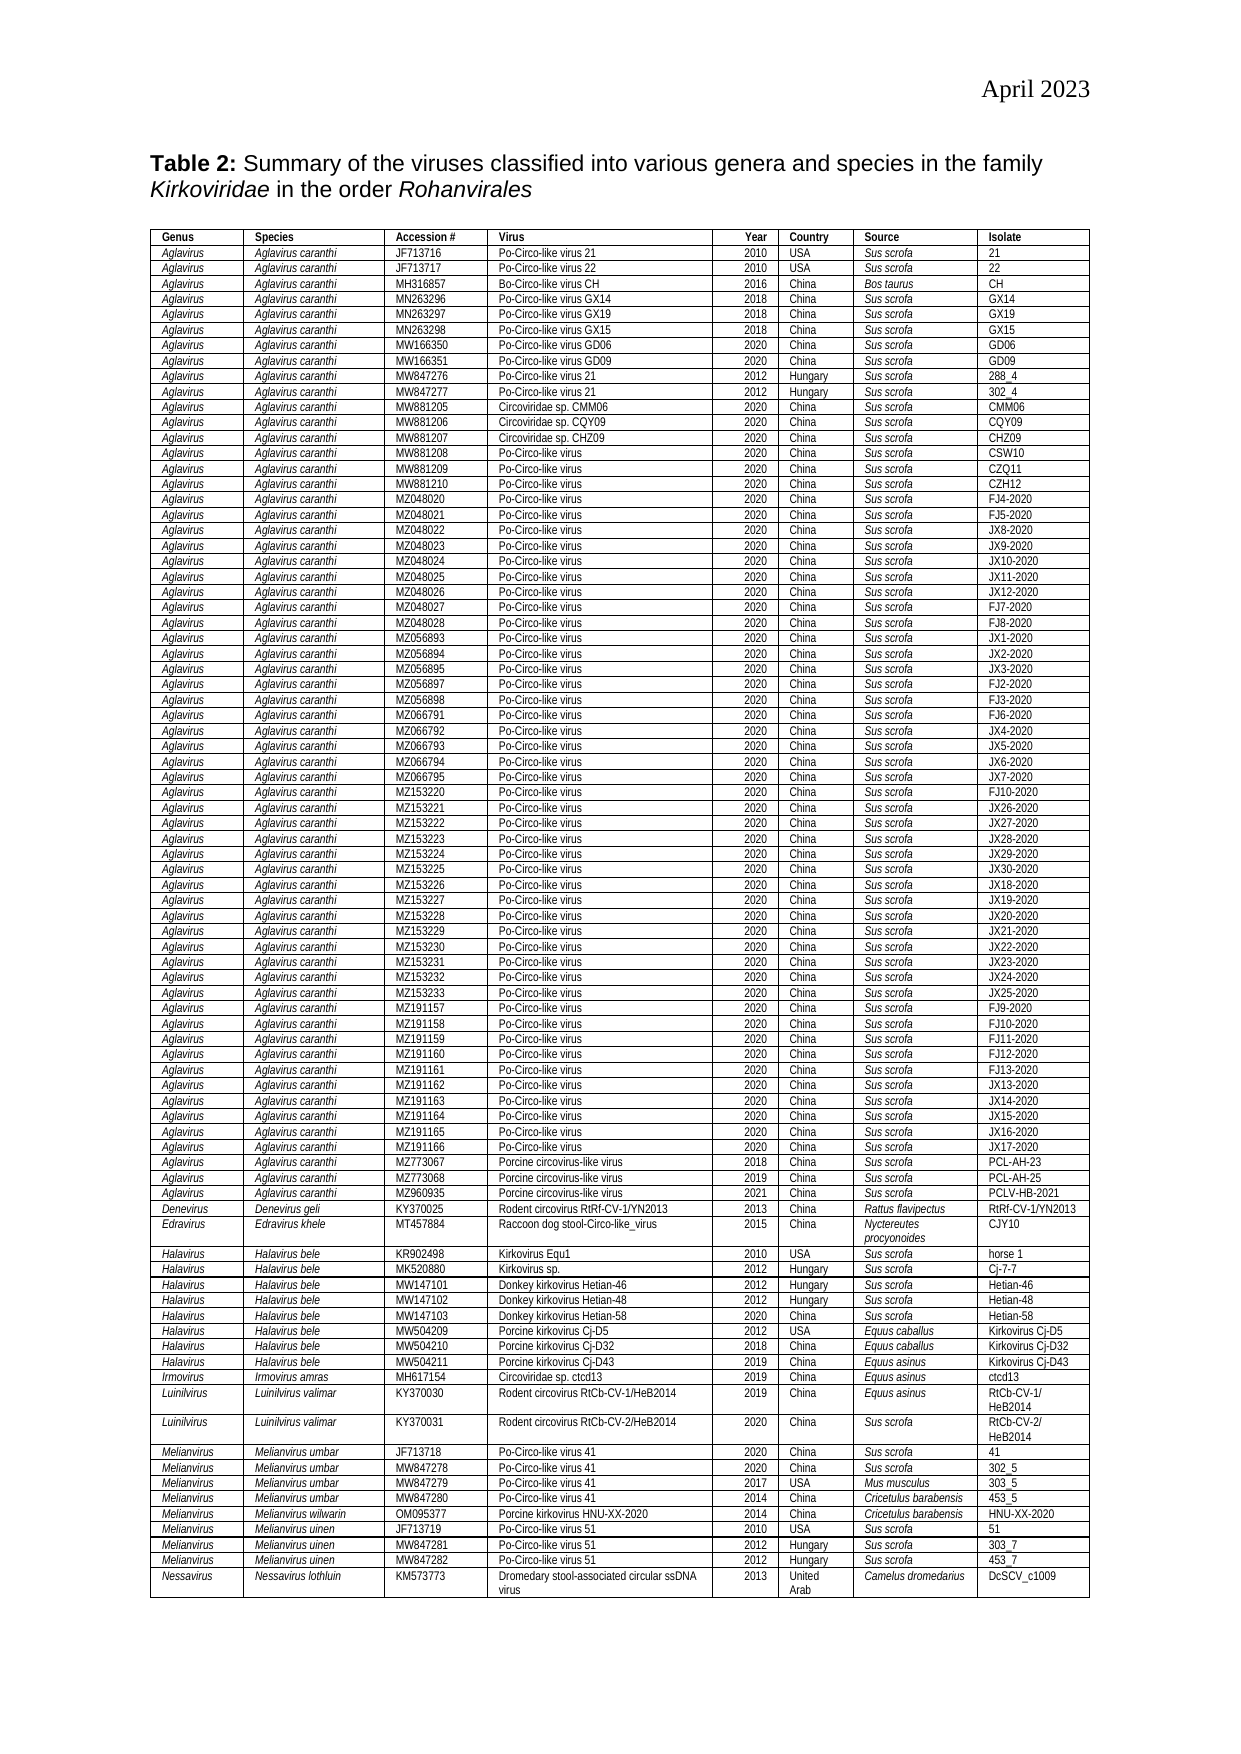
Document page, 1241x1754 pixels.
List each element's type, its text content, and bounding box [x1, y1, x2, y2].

table_cell MZ153231 [385, 955, 487, 969]
table_cell Aglavirus [151, 1047, 243, 1062]
table_cell MZ048021 [385, 508, 487, 522]
table_cell Halavirus [151, 1278, 243, 1292]
table_cell Sus scrofa [854, 662, 977, 676]
table_cell China [779, 1094, 853, 1108]
table_cell 2020 [713, 477, 778, 491]
table_cell Aglavirus caranthi [244, 292, 384, 306]
table_cell Melianvirus umbar [244, 1460, 384, 1475]
table_cell FJ10-2020 [978, 1016, 1089, 1031]
table_cell MW847276 [385, 369, 487, 383]
table_cell 2020 [713, 1415, 778, 1444]
table_cell Sus scrofa [854, 246, 977, 260]
table_cell Sus scrofa [854, 677, 977, 692]
table_cell Porcine kirkovirus Cj-D32 [488, 1339, 712, 1353]
table_cell 2020 [713, 893, 778, 907]
table_cell Sus scrofa [854, 986, 977, 1000]
table_cell Aglavirus [151, 292, 243, 306]
table_cell Po-Circo-like virus 21 [488, 384, 712, 399]
table_cell Sus scrofa [854, 1247, 977, 1261]
table_cell Aglavirus [151, 276, 243, 291]
table_cell 2019 [713, 1370, 778, 1384]
table_cell Aglavirus caranthi [244, 801, 384, 815]
table_cell MW881208 [385, 446, 487, 460]
table_cell Aglavirus caranthi [244, 708, 384, 722]
table_cell Donkey kirkovirus Hetian-48 [488, 1293, 712, 1307]
table_cell MZ048025 [385, 569, 487, 584]
table_cell Sus scrofa [854, 1155, 977, 1169]
table_cell Sus scrofa [854, 292, 977, 306]
table_cell Aglavirus [151, 986, 243, 1000]
table_cell Melianvirus [151, 1553, 243, 1567]
table_cell Aglavirus [151, 724, 243, 738]
table_cell Melianvirus [151, 1538, 243, 1552]
table_cell China [779, 1415, 853, 1444]
table_cell Equus asinus [854, 1385, 977, 1414]
table_cell Aglavirus caranthi [244, 862, 384, 877]
table_cell Sus scrofa [854, 878, 977, 892]
table_cell Sus scrofa [854, 508, 977, 522]
table_cell CQY09 [978, 415, 1089, 429]
table_cell 2020 [713, 492, 778, 507]
table_cell Aglavirus caranthi [244, 831, 384, 846]
table_cell Po-Circo-like virus [488, 939, 712, 954]
table_cell Aglavirus [151, 569, 243, 584]
table_cell MZ153221 [385, 801, 487, 815]
table_cell Sus scrofa [854, 955, 977, 969]
table_cell Aglavirus caranthi [244, 662, 384, 676]
table_cell Halavirus [151, 1324, 243, 1338]
table_cell Po-Circo-like virus [488, 739, 712, 753]
table_header Isolate [978, 230, 1089, 244]
table_cell Aglavirus caranthi [244, 585, 384, 599]
table_cell China [779, 1201, 853, 1216]
table_cell Sus scrofa [854, 523, 977, 537]
table_cell Sus scrofa [854, 369, 977, 383]
table_cell MZ056895 [385, 662, 487, 676]
table_cell 2020 [713, 878, 778, 892]
table_cell China [779, 847, 853, 861]
table_cell Aglavirus caranthi [244, 338, 384, 352]
table_header Year [713, 230, 778, 244]
table_cell Po-Circo-like virus [488, 1047, 712, 1062]
table_cell CZH12 [978, 477, 1089, 491]
table_cell China [779, 492, 853, 507]
table_cell Sus scrofa [854, 847, 977, 861]
table_cell MZ153232 [385, 970, 487, 984]
table_cell KR902498 [385, 1247, 487, 1261]
table_cell Aglavirus [151, 862, 243, 877]
table_cell MZ153226 [385, 878, 487, 892]
table_cell 2013 [713, 1201, 778, 1216]
table_cell Melianvirus uinen [244, 1538, 384, 1552]
table_cell Po-Circo-like virus [488, 600, 712, 614]
table_cell GX15 [978, 323, 1089, 337]
table_cell Aglavirus [151, 246, 243, 260]
table_cell MZ191165 [385, 1124, 487, 1139]
table_cell JF713717 [385, 261, 487, 275]
table_cell Aglavirus [151, 585, 243, 599]
table_cell Equus caballus [854, 1324, 977, 1338]
table_cell China [779, 1460, 853, 1475]
table_cell CMM06 [978, 400, 1089, 414]
table_cell Po-Circo-like virus [488, 708, 712, 722]
table_cell MZ153224 [385, 847, 487, 861]
table_cell Po-Circo-like virus 41 [488, 1476, 712, 1490]
table_cell 2020 [713, 1001, 778, 1015]
table_cell Porcine kirkovirus Cj-D5 [488, 1324, 712, 1338]
table_cell Aglavirus caranthi [244, 384, 384, 399]
table_cell Porcine circovirus-like virus [488, 1171, 712, 1185]
table_cell JX18-2020 [978, 878, 1089, 892]
table_cell China [779, 662, 853, 676]
table_cell Aglavirus [151, 492, 243, 507]
table_cell Aglavirus caranthi [244, 1140, 384, 1154]
table_cell Halavirus [151, 1308, 243, 1323]
table_cell Equus caballus [854, 1339, 977, 1353]
table_cell JX3-2020 [978, 662, 1089, 676]
table_cell Kirkovirus Cj-D5 [978, 1324, 1089, 1338]
table_cell Po-Circo-like virus [488, 1001, 712, 1015]
table_cell Melianvirus [151, 1460, 243, 1475]
table_cell Aglavirus [151, 1186, 243, 1200]
table_cell Po-Circo-like virus 21 [488, 246, 712, 260]
table_cell Melianvirus umbar [244, 1491, 384, 1506]
table_cell 2020 [713, 431, 778, 445]
table_cell China [779, 801, 853, 815]
table_cell Aglavirus caranthi [244, 816, 384, 830]
table_cell 2019 [713, 1385, 778, 1414]
table_cell Donkey kirkovirus Hetian-58 [488, 1308, 712, 1323]
table_cell 2020 [713, 338, 778, 352]
table_cell Aglavirus caranthi [244, 893, 384, 907]
table_cell Melianvirus [151, 1476, 243, 1490]
table_cell 2021 [713, 1186, 778, 1200]
table_header Source [854, 230, 977, 244]
table_cell Aglavirus [151, 1124, 243, 1139]
table_cell MH617154 [385, 1370, 487, 1384]
table_cell Nessavirus lothluin [244, 1568, 384, 1597]
table_cell 21 [978, 246, 1089, 260]
table_cell Sus scrofa [854, 400, 977, 414]
table_cell Equus asinus [854, 1355, 977, 1369]
table_cell FJ11-2020 [978, 1032, 1089, 1046]
table_cell PCL-AH-23 [978, 1155, 1089, 1169]
table_cell Aglavirus caranthi [244, 939, 384, 954]
table_cell 2012 [713, 1293, 778, 1307]
table_cell MZ191159 [385, 1032, 487, 1046]
table_cell Aglavirus caranthi [244, 970, 384, 984]
table_cell 22 [978, 261, 1089, 275]
table_cell China [779, 909, 853, 923]
table_cell Aglavirus [151, 909, 243, 923]
table_cell China [779, 354, 853, 368]
table_cell Melianvirus [151, 1491, 243, 1506]
table_cell Sus scrofa [854, 1522, 977, 1536]
table_cell 2010 [713, 1247, 778, 1261]
table_cell China [779, 708, 853, 722]
table_cell Melianvirus uinen [244, 1553, 384, 1567]
table_cell 2012 [713, 1553, 778, 1567]
table_cell Aglavirus [151, 431, 243, 445]
table_cell 2020 [713, 554, 778, 568]
table_header Genus [151, 230, 243, 244]
table_cell Aglavirus caranthi [244, 539, 384, 553]
table_cell Aglavirus caranthi [244, 847, 384, 861]
table_cell Circoviridae sp. CMM06 [488, 400, 712, 414]
table_cell 2020 [713, 446, 778, 460]
table_cell China [779, 754, 853, 769]
table_cell Melianvirus [151, 1445, 243, 1459]
table_cell JX22-2020 [978, 939, 1089, 954]
table_cell Nyctereutes procyonoides [854, 1217, 977, 1246]
table_cell Halavirus [151, 1293, 243, 1307]
table_cell Aglavirus [151, 523, 243, 537]
table_cell 2020 [713, 1124, 778, 1139]
table_cell 2014 [713, 1507, 778, 1521]
table_cell MZ191163 [385, 1094, 487, 1108]
table_cell Aglavirus caranthi [244, 461, 384, 476]
table_cell Aglavirus caranthi [244, 770, 384, 784]
table_cell Po-Circo-like virus [488, 724, 712, 738]
table_cell Po-Circo-like virus [488, 970, 712, 984]
table_cell JX28-2020 [978, 831, 1089, 846]
table_cell MZ048023 [385, 539, 487, 553]
table_cell Sus scrofa [854, 1445, 977, 1459]
table_cell Halavirus bele [244, 1293, 384, 1307]
table_cell Aglavirus [151, 878, 243, 892]
table_cell 302_4 [978, 384, 1089, 399]
table_cell DcSCV_c1009 [978, 1568, 1089, 1597]
table_cell JX17-2020 [978, 1140, 1089, 1154]
table_cell MZ773067 [385, 1155, 487, 1169]
table_cell JX25-2020 [978, 986, 1089, 1000]
table_cell MZ153220 [385, 785, 487, 799]
table_cell Kirkovirus Equ1 [488, 1247, 712, 1261]
table_cell JX23-2020 [978, 955, 1089, 969]
table_cell Melianvirus umbar [244, 1445, 384, 1459]
table_cell Po-Circo-like virus [488, 461, 712, 476]
table_cell Halavirus bele [244, 1324, 384, 1338]
table_cell 2016 [713, 276, 778, 291]
table_cell China [779, 970, 853, 984]
table_cell Luinilvirus valimar [244, 1415, 384, 1444]
table_cell Po-Circo-like virus 51 [488, 1522, 712, 1536]
table_cell Rodent circovirus RtCb-CV-1/HeB2014 [488, 1385, 712, 1414]
table_cell Aglavirus [151, 662, 243, 676]
table_cell Porcine kirkovirus Cj-D43 [488, 1355, 712, 1369]
table_cell Aglavirus caranthi [244, 631, 384, 645]
table_cell 2012 [713, 1324, 778, 1338]
table_cell 2020 [713, 585, 778, 599]
table_cell 2020 [713, 662, 778, 676]
table_cell Aglavirus [151, 970, 243, 984]
table_cell China [779, 785, 853, 799]
table_cell Po-Circo-like virus [488, 646, 712, 661]
table_cell China [779, 1171, 853, 1185]
table_cell MW147102 [385, 1293, 487, 1307]
table_cell Po-Circo-like virus [488, 1016, 712, 1031]
table_cell GX19 [978, 307, 1089, 322]
table_cell Po-Circo-like virus [488, 631, 712, 645]
table_cell 2019 [713, 1171, 778, 1185]
table_cell China [779, 508, 853, 522]
table_cell Rattus flavipectus [854, 1201, 977, 1216]
table_cell Kirkovirus sp. [488, 1262, 712, 1276]
table_cell Aglavirus caranthi [244, 307, 384, 322]
table_header Species [244, 230, 384, 244]
table_cell MZ153227 [385, 893, 487, 907]
table_cell JX20-2020 [978, 909, 1089, 923]
table_cell JX5-2020 [978, 739, 1089, 753]
table_cell Aglavirus caranthi [244, 369, 384, 383]
table_cell Nessavirus [151, 1568, 243, 1597]
table_cell MW847281 [385, 1538, 487, 1552]
table_cell 2020 [713, 1063, 778, 1077]
table_cell Aglavirus [151, 1140, 243, 1154]
table_cell 2020 [713, 924, 778, 938]
table_cell China [779, 585, 853, 599]
table_cell OM095377 [385, 1507, 487, 1521]
table_cell Aglavirus caranthi [244, 446, 384, 460]
table_cell JX29-2020 [978, 847, 1089, 861]
table_cell JX13-2020 [978, 1078, 1089, 1092]
table_cell China [779, 693, 853, 707]
table_cell Po-Circo-like virus [488, 1032, 712, 1046]
table_cell Po-Circo-like virus 41 [488, 1460, 712, 1475]
table_cell Kirkovirus Cj-D32 [978, 1339, 1089, 1353]
text Table 2: Summary of the viruses classified into various genera and species in the family Kirkoviridae in the order Rohanvirales [150, 150, 1090, 203]
table_cell RtRf-CV-1/YN2013 [978, 1201, 1089, 1216]
table_cell FJ3-2020 [978, 693, 1089, 707]
table_cell Aglavirus caranthi [244, 754, 384, 769]
table_cell Po-Circo-like virus [488, 569, 712, 584]
table_cell FJ12-2020 [978, 1047, 1089, 1062]
table_cell Aglavirus [151, 369, 243, 383]
table_cell Aglavirus caranthi [244, 1063, 384, 1077]
table_cell 2020 [713, 1308, 778, 1323]
table_cell Sus scrofa [854, 1171, 977, 1185]
table_cell Aglavirus [151, 1109, 243, 1123]
table_cell 2014 [713, 1491, 778, 1506]
table_cell China [779, 893, 853, 907]
table_cell China [779, 446, 853, 460]
table_cell Po-Circo-like virus [488, 1140, 712, 1154]
table_cell Aglavirus caranthi [244, 1094, 384, 1108]
table_cell CH [978, 276, 1089, 291]
table_cell Sus scrofa [854, 970, 977, 984]
table_cell 2018 [713, 307, 778, 322]
table_cell China [779, 1124, 853, 1139]
table_cell Aglavirus [151, 770, 243, 784]
table_cell PCLV-HB-2021 [978, 1186, 1089, 1200]
table_cell MW504210 [385, 1339, 487, 1353]
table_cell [488, 1568, 712, 1597]
table_cell Po-Circo-like virus [488, 831, 712, 846]
table_cell MW504209 [385, 1324, 487, 1338]
table_cell Sus scrofa [854, 1186, 977, 1200]
table_cell Sus scrofa [854, 323, 977, 337]
table_cell China [779, 1339, 853, 1353]
table_cell MZ191161 [385, 1063, 487, 1077]
table_cell 2020 [713, 1445, 778, 1459]
table_cell Sus scrofa [854, 631, 977, 645]
table_cell MZ048020 [385, 492, 487, 507]
table_cell China [779, 292, 853, 306]
table_cell Aglavirus [151, 384, 243, 399]
table_cell Sus scrofa [854, 554, 977, 568]
table_cell Aglavirus [151, 1032, 243, 1046]
table_cell MZ153228 [385, 909, 487, 923]
table_cell Aglavirus caranthi [244, 400, 384, 414]
table_cell Sus scrofa [854, 539, 977, 553]
table_cell Aglavirus caranthi [244, 477, 384, 491]
table_cell Aglavirus [151, 554, 243, 568]
table_cell GD09 [978, 354, 1089, 368]
table_cell 2010 [713, 1522, 778, 1536]
table_cell MN263296 [385, 292, 487, 306]
table_cell China [779, 1186, 853, 1200]
table_cell MZ153223 [385, 831, 487, 846]
table_cell China [779, 1355, 853, 1369]
table_cell MZ191158 [385, 1016, 487, 1031]
table_cell 2010 [713, 261, 778, 275]
table_cell Po-Circo-like virus [488, 986, 712, 1000]
table_cell Sus scrofa [854, 616, 977, 630]
table_cell MZ066792 [385, 724, 487, 738]
table_cell Po-Circo-like virus 21 [488, 369, 712, 383]
table_cell China [779, 1078, 853, 1092]
table_cell MZ153229 [385, 924, 487, 938]
table_cell China [779, 616, 853, 630]
table_cell Aglavirus caranthi [244, 1001, 384, 1015]
table_cell Po-Circo-like virus GD06 [488, 338, 712, 352]
table_cell 2018 [713, 1155, 778, 1169]
table_cell MW504211 [385, 1355, 487, 1369]
table_cell Melianvirus wilwarin [244, 1507, 384, 1521]
table_cell MZ056897 [385, 677, 487, 692]
table_cell Sus scrofa [854, 477, 977, 491]
table_cell 2012 [713, 1538, 778, 1552]
table_cell FJ2-2020 [978, 677, 1089, 692]
table_cell Halavirus [151, 1262, 243, 1276]
table_cell FJ8-2020 [978, 616, 1089, 630]
table_cell PCL-AH-25 [978, 1171, 1089, 1185]
table_cell JX11-2020 [978, 569, 1089, 584]
table_cell Sus scrofa [854, 384, 977, 399]
table_cell 2015 [713, 1217, 778, 1246]
table_cell 2012 [713, 1278, 778, 1292]
table_cell Po-Circo-like virus [488, 446, 712, 460]
table_cell MZ191160 [385, 1047, 487, 1062]
table_cell Po-Circo-like virus [488, 539, 712, 553]
table_cell Sus scrofa [854, 1140, 977, 1154]
table_cell MW847280 [385, 1491, 487, 1506]
table_cell Aglavirus [151, 847, 243, 861]
table_cell MZ048024 [385, 554, 487, 568]
table_cell ctcd13 [978, 1370, 1089, 1384]
table_cell Po-Circo-like virus [488, 492, 712, 507]
table_cell Irmovirus [151, 1370, 243, 1384]
table_cell Po-Circo-like virus [488, 862, 712, 877]
table_cell 2010 [713, 246, 778, 260]
table_cell Sus scrofa [854, 939, 977, 954]
table_cell Sus scrofa [854, 816, 977, 830]
table_cell Po-Circo-like virus [488, 878, 712, 892]
table_cell Luinilvirus valimar [244, 1385, 384, 1414]
table_cell 2019 [713, 1355, 778, 1369]
table_cell China [779, 461, 853, 476]
table_cell Halavirus bele [244, 1247, 384, 1261]
table_cell Hungary [779, 1278, 853, 1292]
table_cell 2020 [713, 939, 778, 954]
table_cell 2020 [713, 600, 778, 614]
table_cell Aglavirus [151, 323, 243, 337]
table_cell 2020 [713, 539, 778, 553]
table_cell FJ4-2020 [978, 492, 1089, 507]
table_cell 2020 [713, 955, 778, 969]
table_cell Po-Circo-like virus 41 [488, 1445, 712, 1459]
table_cell Hungary [779, 1553, 853, 1567]
table_cell Denevirus [151, 1201, 243, 1216]
table_cell MK520880 [385, 1262, 487, 1276]
table_cell JX30-2020 [978, 862, 1089, 877]
table_cell Po-Circo-like virus [488, 554, 712, 568]
table_cell USA [779, 1324, 853, 1338]
table_cell MZ066793 [385, 739, 487, 753]
table_cell Aglavirus caranthi [244, 323, 384, 337]
table_cell CZQ11 [978, 461, 1089, 476]
table_cell Aglavirus caranthi [244, 1124, 384, 1139]
table_cell JX26-2020 [978, 801, 1089, 815]
table_cell JX16-2020 [978, 1124, 1089, 1139]
table_cell 303_7 [978, 1538, 1089, 1552]
table_cell Hungary [779, 369, 853, 383]
table_cell Sus scrofa [854, 1308, 977, 1323]
table_cell Po-Circo-like virus [488, 616, 712, 630]
table_cell Aglavirus [151, 693, 243, 707]
table_cell MZ066794 [385, 754, 487, 769]
table_cell Po-Circo-like virus 51 [488, 1538, 712, 1552]
table_cell Melianvirus uinen [244, 1522, 384, 1536]
table_cell Rodent circovirus RtRf-CV-1/YN2013 [488, 1201, 712, 1216]
table_cell 2020 [713, 862, 778, 877]
table_cell Aglavirus caranthi [244, 569, 384, 584]
table_cell Aglavirus [151, 261, 243, 275]
table_cell Porcine kirkovirus HNU-XX-2020 [488, 1507, 712, 1521]
table_cell Aglavirus [151, 1155, 243, 1169]
table_cell China [779, 1001, 853, 1015]
table_cell Sus scrofa [854, 492, 977, 507]
table_cell JX7-2020 [978, 770, 1089, 784]
table_cell FJ6-2020 [978, 708, 1089, 722]
table_cell China [779, 338, 853, 352]
table_cell 303_5 [978, 1476, 1089, 1490]
table_cell China [779, 400, 853, 414]
table_cell Aglavirus caranthi [244, 986, 384, 1000]
table_cell Aglavirus caranthi [244, 1171, 384, 1185]
table_cell Aglavirus caranthi [244, 677, 384, 692]
table_cell Po-Circo-like virus [488, 523, 712, 537]
table_cell Aglavirus [151, 631, 243, 645]
table_cell Sus scrofa [854, 1109, 977, 1123]
table_cell Sus scrofa [854, 461, 977, 476]
table_cell Aglavirus caranthi [244, 693, 384, 707]
table_cell Hetian-58 [978, 1308, 1089, 1323]
table_cell 2020 [713, 508, 778, 522]
table_cell Halavirus bele [244, 1262, 384, 1276]
table_cell Sus scrofa [854, 831, 977, 846]
table_cell Aglavirus caranthi [244, 492, 384, 507]
table_cell Raccoon dog stool-Circo-like_virus [488, 1217, 712, 1246]
table_cell 2020 [713, 1140, 778, 1154]
table_cell KY370031 [385, 1415, 487, 1444]
table_cell MW881207 [385, 431, 487, 445]
table_cell Hetian-46 [978, 1278, 1089, 1292]
table_cell MW881210 [385, 477, 487, 491]
table_cell Sus scrofa [854, 770, 977, 784]
table_cell Aglavirus [151, 739, 243, 753]
table_cell Kirkovirus Cj-D43 [978, 1355, 1089, 1369]
table_cell Donkey kirkovirus Hetian-46 [488, 1278, 712, 1292]
table_cell Circoviridae sp. CHZ09 [488, 431, 712, 445]
table_cell China [779, 1155, 853, 1169]
table_cell Po-Circo-like virus GX14 [488, 292, 712, 306]
table_cell Aglavirus [151, 708, 243, 722]
table_cell Aglavirus caranthi [244, 1016, 384, 1031]
table_cell MZ056898 [385, 693, 487, 707]
table_cell China [779, 477, 853, 491]
table_cell Aglavirus caranthi [244, 261, 384, 275]
table_cell MW147101 [385, 1278, 487, 1292]
table_cell China [779, 1109, 853, 1123]
table_cell Aglavirus [151, 461, 243, 476]
table_cell 453_7 [978, 1553, 1089, 1567]
table_cell MW166350 [385, 338, 487, 352]
table_cell Sus scrofa [854, 1016, 977, 1031]
table_cell JF713716 [385, 246, 487, 260]
table_cell 2020 [713, 831, 778, 846]
table_cell Aglavirus [151, 646, 243, 661]
table_cell Aglavirus [151, 600, 243, 614]
table_cell MZ056893 [385, 631, 487, 645]
table_cell Sus scrofa [854, 261, 977, 275]
table_cell JX4-2020 [978, 724, 1089, 738]
table_cell Bo-Circo-like virus CH [488, 276, 712, 291]
table_cell Porcine circovirus-like virus [488, 1155, 712, 1169]
table_cell Sus scrofa [854, 646, 977, 661]
table_cell MW847278 [385, 1460, 487, 1475]
table_cell 2020 [713, 708, 778, 722]
table_cell China [779, 1385, 853, 1414]
table_cell 2020 [713, 523, 778, 537]
table_cell Aglavirus [151, 307, 243, 322]
table_cell 2020 [713, 1047, 778, 1062]
table_cell Po-Circo-like virus [488, 754, 712, 769]
table_cell JX19-2020 [978, 893, 1089, 907]
table_cell Aglavirus [151, 1063, 243, 1077]
table_cell 2012 [713, 369, 778, 383]
table_cell JF713719 [385, 1522, 487, 1536]
table_cell Aglavirus caranthi [244, 909, 384, 923]
table_cell Po-Circo-like virus [488, 909, 712, 923]
table_cell 2020 [713, 1109, 778, 1123]
table_cell JX12-2020 [978, 585, 1089, 599]
table_cell Aglavirus caranthi [244, 276, 384, 291]
table_cell Camelus dromedarius [854, 1568, 977, 1597]
table_cell Cj-7-7 [978, 1262, 1089, 1276]
table_cell China [779, 878, 853, 892]
table_cell Halavirus bele [244, 1355, 384, 1369]
table_cell China [779, 1217, 853, 1246]
table_cell Sus scrofa [854, 1124, 977, 1139]
table_cell JX1-2020 [978, 631, 1089, 645]
table_cell 2018 [713, 292, 778, 306]
table_cell Aglavirus caranthi [244, 646, 384, 661]
table_cell Halavirus bele [244, 1339, 384, 1353]
table_cell 302_5 [978, 1460, 1089, 1475]
table_cell Sus scrofa [854, 338, 977, 352]
table_cell China [779, 862, 853, 877]
table_cell Aglavirus [151, 1001, 243, 1015]
table_header Accession # [385, 230, 487, 244]
table_cell Po-Circo-like virus [488, 770, 712, 784]
table_cell 2017 [713, 1476, 778, 1490]
table_cell Aglavirus caranthi [244, 1047, 384, 1062]
table_cell Aglavirus [151, 338, 243, 352]
table_cell China [779, 1140, 853, 1154]
table_cell MW847279 [385, 1476, 487, 1490]
table_cell KY370025 [385, 1201, 487, 1216]
table_cell China [779, 924, 853, 938]
table_cell 2020 [713, 400, 778, 414]
table_cell Po-Circo-like virus [488, 677, 712, 692]
table_cell Sus scrofa [854, 1415, 977, 1444]
table_cell Aglavirus caranthi [244, 955, 384, 969]
table_cell Sus scrofa [854, 754, 977, 769]
table_cell Melianvirus [151, 1522, 243, 1536]
table_cell 2013 [713, 1568, 778, 1597]
table_cell Aglavirus [151, 539, 243, 553]
table_cell Po-Circo-like virus [488, 1109, 712, 1123]
table_cell MW881205 [385, 400, 487, 414]
table_cell MZ773068 [385, 1171, 487, 1185]
table_cell Aglavirus [151, 1016, 243, 1031]
table_cell Aglavirus caranthi [244, 724, 384, 738]
table_cell Po-Circo-like virus [488, 477, 712, 491]
table_cell USA [779, 246, 853, 260]
table_cell Aglavirus [151, 508, 243, 522]
table_cell China [779, 816, 853, 830]
table_cell Sus scrofa [854, 307, 977, 322]
table_cell Aglavirus [151, 893, 243, 907]
table_cell Irmovirus amras [244, 1370, 384, 1384]
table_cell 2020 [713, 677, 778, 692]
table_cell Aglavirus caranthi [244, 785, 384, 799]
table_cell MT457884 [385, 1217, 487, 1246]
table_cell China [779, 539, 853, 553]
table_cell CHZ09 [978, 431, 1089, 445]
table_cell MZ960935 [385, 1186, 487, 1200]
table_cell 2020 [713, 354, 778, 368]
table_cell 2020 [713, 1460, 778, 1475]
table_cell JX24-2020 [978, 970, 1089, 984]
table_cell Sus scrofa [854, 415, 977, 429]
table_cell MH316857 [385, 276, 487, 291]
table_cell FJ5-2020 [978, 508, 1089, 522]
table_cell China [779, 431, 853, 445]
table_cell Aglavirus caranthi [244, 878, 384, 892]
table_cell HNU-XX-2020 [978, 1507, 1089, 1521]
table_cell 41 [978, 1445, 1089, 1459]
table_cell China [779, 724, 853, 738]
table_cell JX15-2020 [978, 1109, 1089, 1123]
table_cell Po-Circo-like virus GX15 [488, 323, 712, 337]
table_cell KY370030 [385, 1385, 487, 1414]
table_cell China [779, 986, 853, 1000]
table_cell MZ191157 [385, 1001, 487, 1015]
table_cell 453_5 [978, 1491, 1089, 1506]
table_cell MZ191166 [385, 1140, 487, 1154]
table_cell Po-Circo-like virus [488, 508, 712, 522]
table_cell China [779, 1491, 853, 1506]
table_cell China [779, 1047, 853, 1062]
table_cell 2020 [713, 970, 778, 984]
table_cell Edravirus [151, 1217, 243, 1246]
table_cell FJ9-2020 [978, 1001, 1089, 1015]
table_cell Aglavirus caranthi [244, 1155, 384, 1169]
table_cell Sus scrofa [854, 1063, 977, 1077]
table_cell Sus scrofa [854, 431, 977, 445]
table_cell Po-Circo-like virus [488, 1124, 712, 1139]
table_cell MW166351 [385, 354, 487, 368]
table_cell 2020 [713, 693, 778, 707]
table_cell horse 1 [978, 1247, 1089, 1261]
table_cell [779, 1568, 853, 1597]
table_cell China [779, 569, 853, 584]
table_cell Halavirus [151, 1355, 243, 1369]
table_cell Halavirus [151, 1339, 243, 1353]
table_cell Melianvirus umbar [244, 1476, 384, 1490]
table_cell MZ048026 [385, 585, 487, 599]
table_cell Aglavirus [151, 616, 243, 630]
table_cell MZ048022 [385, 523, 487, 537]
table_cell China [779, 600, 853, 614]
table_cell Circoviridae sp. ctcd13 [488, 1370, 712, 1384]
table_cell Aglavirus caranthi [244, 924, 384, 938]
table_cell 2020 [713, 631, 778, 645]
table_cell Aglavirus [151, 677, 243, 692]
table_cell Aglavirus [151, 354, 243, 368]
table_cell China [779, 770, 853, 784]
table_cell China [779, 955, 853, 969]
table_cell Sus scrofa [854, 569, 977, 584]
table_cell Aglavirus caranthi [244, 1186, 384, 1200]
table_cell China [779, 554, 853, 568]
table_cell MZ153222 [385, 816, 487, 830]
table_cell Aglavirus caranthi [244, 1109, 384, 1123]
table_cell Aglavirus caranthi [244, 1078, 384, 1092]
table_cell 2020 [713, 785, 778, 799]
table_cell Sus scrofa [854, 924, 977, 938]
table_cell Luinilvirus [151, 1415, 243, 1444]
table_cell Aglavirus [151, 400, 243, 414]
table_cell Sus scrofa [854, 909, 977, 923]
table_cell 2020 [713, 816, 778, 830]
table_cell JX2-2020 [978, 646, 1089, 661]
table_cell Aglavirus caranthi [244, 415, 384, 429]
table_cell China [779, 307, 853, 322]
table_cell Aglavirus [151, 754, 243, 769]
table_cell Po-Circo-like virus 22 [488, 261, 712, 275]
table_cell JF713718 [385, 1445, 487, 1459]
table_cell Po-Circo-like virus [488, 1063, 712, 1077]
table_cell MZ066795 [385, 770, 487, 784]
table_cell 2020 [713, 1016, 778, 1031]
table_cell China [779, 276, 853, 291]
table_cell Sus scrofa [854, 354, 977, 368]
table_cell Po-Circo-like virus 51 [488, 1553, 712, 1567]
table_cell Aglavirus caranthi [244, 508, 384, 522]
table_cell Hungary [779, 384, 853, 399]
table_cell GD06 [978, 338, 1089, 352]
table_cell 2020 [713, 724, 778, 738]
table_cell Melianvirus [151, 1507, 243, 1521]
table_cell China [779, 1016, 853, 1031]
table_cell 2020 [713, 1032, 778, 1046]
table_cell 2020 [713, 646, 778, 661]
table_cell Hungary [779, 1262, 853, 1276]
table_cell KM573773 [385, 1568, 487, 1597]
table_cell Hungary [779, 1293, 853, 1307]
table_cell Halavirus bele [244, 1278, 384, 1292]
table_cell Aglavirus caranthi [244, 246, 384, 260]
table_cell JX8-2020 [978, 523, 1089, 537]
table_cell Sus scrofa [854, 1032, 977, 1046]
table_cell Edravirus khele [244, 1217, 384, 1246]
table_cell Hetian-48 [978, 1293, 1089, 1307]
table_cell MZ191164 [385, 1109, 487, 1123]
table_cell Aglavirus [151, 415, 243, 429]
table_cell 2020 [713, 461, 778, 476]
table_cell Aglavirus [151, 1094, 243, 1108]
table_cell JX9-2020 [978, 539, 1089, 553]
table_cell Sus scrofa [854, 1001, 977, 1015]
table_cell 2018 [713, 1339, 778, 1353]
table_cell Cricetulus barabensis [854, 1491, 977, 1506]
table_cell Halavirus bele [244, 1308, 384, 1323]
table_cell 2020 [713, 415, 778, 429]
table_cell Porcine circovirus-like virus [488, 1186, 712, 1200]
table_cell 2020 [713, 986, 778, 1000]
table_cell Aglavirus caranthi [244, 739, 384, 753]
table_cell USA [779, 1522, 853, 1536]
table_cell MW881209 [385, 461, 487, 476]
table_cell JX27-2020 [978, 816, 1089, 830]
table_cell Aglavirus [151, 801, 243, 815]
table_cell Po-Circo-like virus [488, 693, 712, 707]
table_cell Po-Circo-like virus [488, 847, 712, 861]
table_cell Aglavirus [151, 1171, 243, 1185]
table_cell China [779, 1032, 853, 1046]
table_cell Sus scrofa [854, 801, 977, 815]
table_cell Sus scrofa [854, 724, 977, 738]
table_cell Po-Circo-like virus [488, 662, 712, 676]
table_cell 2020 [713, 847, 778, 861]
table_cell 2020 [713, 1094, 778, 1108]
table_cell MZ066791 [385, 708, 487, 722]
table_cell Rodent circovirus RtCb-CV-2/HeB2014 [488, 1415, 712, 1444]
table_cell 2020 [713, 569, 778, 584]
table_cell 2020 [713, 770, 778, 784]
table_cell Sus scrofa [854, 1278, 977, 1292]
table_cell Aglavirus [151, 477, 243, 491]
table_cell RtCb-CV-1/HeB2014 [978, 1385, 1089, 1414]
table_cell Po-Circo-like virus [488, 1078, 712, 1092]
table_cell Sus scrofa [854, 893, 977, 907]
table_cell Sus scrofa [854, 585, 977, 599]
table_cell JX6-2020 [978, 754, 1089, 769]
table_cell MZ153233 [385, 986, 487, 1000]
table_cell 2018 [713, 323, 778, 337]
table_cell China [779, 1063, 853, 1077]
table_cell USA [779, 1476, 853, 1490]
table_cell FJ7-2020 [978, 600, 1089, 614]
table_cell CJY10 [978, 1217, 1089, 1246]
table_cell Po-Circo-like virus GX19 [488, 307, 712, 322]
table_cell 2020 [713, 754, 778, 769]
table_cell MN263298 [385, 323, 487, 337]
table_cell Sus scrofa [854, 1460, 977, 1475]
table_cell Cricetulus barabensis [854, 1507, 977, 1521]
table_cell 2020 [713, 616, 778, 630]
table_cell China [779, 415, 853, 429]
table_cell Halavirus [151, 1247, 243, 1261]
table_cell Po-Circo-like virus [488, 893, 712, 907]
table_cell MZ153230 [385, 939, 487, 954]
table_cell Luinilvirus [151, 1385, 243, 1414]
table_cell 51 [978, 1522, 1089, 1536]
table_cell China [779, 1370, 853, 1384]
table_cell MZ048028 [385, 616, 487, 630]
table_cell MW847282 [385, 1553, 487, 1567]
table_cell Aglavirus caranthi [244, 523, 384, 537]
table_cell China [779, 677, 853, 692]
table_cell JX21-2020 [978, 924, 1089, 938]
table_cell JX10-2020 [978, 554, 1089, 568]
table_cell CSW10 [978, 446, 1089, 460]
table_cell Aglavirus [151, 955, 243, 969]
table_cell Sus scrofa [854, 708, 977, 722]
table_cell 2020 [713, 739, 778, 753]
table_cell MZ056894 [385, 646, 487, 661]
table_cell Sus scrofa [854, 1553, 977, 1567]
table_cell Po-Circo-like virus [488, 801, 712, 815]
table_cell China [779, 323, 853, 337]
table_cell Sus scrofa [854, 1538, 977, 1552]
table_cell Sus scrofa [854, 785, 977, 799]
table_cell Aglavirus [151, 924, 243, 938]
table_cell Aglavirus caranthi [244, 600, 384, 614]
table_cell Circoviridae sp. CQY09 [488, 415, 712, 429]
table_cell USA [779, 261, 853, 275]
table_cell MZ191162 [385, 1078, 487, 1092]
table_cell Aglavirus caranthi [244, 354, 384, 368]
table_cell Po-Circo-like virus [488, 585, 712, 599]
table_cell Aglavirus caranthi [244, 554, 384, 568]
table_cell Po-Circo-like virus GD09 [488, 354, 712, 368]
table_cell China [779, 831, 853, 846]
table_cell 2020 [713, 1078, 778, 1092]
table_cell Sus scrofa [854, 446, 977, 460]
table_cell 2012 [713, 1262, 778, 1276]
table_cell 2020 [713, 801, 778, 815]
table_cell China [779, 646, 853, 661]
table_cell China [779, 739, 853, 753]
table_cell Aglavirus [151, 446, 243, 460]
table_cell Hungary [779, 1538, 853, 1552]
table_cell MW881206 [385, 415, 487, 429]
table_cell Po-Circo-like virus 41 [488, 1491, 712, 1506]
table_cell Denevirus geli [244, 1201, 384, 1216]
table_cell GX14 [978, 292, 1089, 306]
table_cell 288_4 [978, 369, 1089, 383]
table_cell FJ10-2020 [978, 785, 1089, 799]
table_cell Bos taurus [854, 276, 977, 291]
table_cell Sus scrofa [854, 1078, 977, 1092]
table_cell 2012 [713, 384, 778, 399]
table_cell Sus scrofa [854, 600, 977, 614]
table_cell Aglavirus [151, 816, 243, 830]
table_cell Aglavirus [151, 939, 243, 954]
table_cell MW847277 [385, 384, 487, 399]
table_cell Aglavirus [151, 1078, 243, 1092]
table_cell USA [779, 1247, 853, 1261]
table_cell Sus scrofa [854, 739, 977, 753]
table_cell Po-Circo-like virus [488, 1094, 712, 1108]
table_cell Po-Circo-like virus [488, 816, 712, 830]
table_cell Aglavirus caranthi [244, 616, 384, 630]
table_header Virus [488, 230, 712, 244]
table_cell 2020 [713, 909, 778, 923]
table_cell China [779, 1308, 853, 1323]
table_cell China [779, 631, 853, 645]
table_cell JX14-2020 [978, 1094, 1089, 1108]
table_header Country [779, 230, 853, 244]
table_cell China [779, 1507, 853, 1521]
table_cell Po-Circo-like virus [488, 955, 712, 969]
table_cell China [779, 523, 853, 537]
table_cell Mus musculus [854, 1476, 977, 1490]
table_cell Po-Circo-like virus [488, 785, 712, 799]
table_cell Po-Circo-like virus [488, 924, 712, 938]
table_cell Aglavirus [151, 785, 243, 799]
table_cell RtCb-CV-2/HeB2014 [978, 1415, 1089, 1444]
table_cell China [779, 939, 853, 954]
table_cell MZ153225 [385, 862, 487, 877]
table_cell Sus scrofa [854, 1293, 977, 1307]
table_cell Aglavirus caranthi [244, 1032, 384, 1046]
table_cell Sus scrofa [854, 693, 977, 707]
table_cell Aglavirus [151, 831, 243, 846]
table_cell MW147103 [385, 1308, 487, 1323]
table_cell Sus scrofa [854, 1262, 977, 1276]
table_cell Sus scrofa [854, 862, 977, 877]
table_cell Aglavirus caranthi [244, 431, 384, 445]
table_cell Sus scrofa [854, 1094, 977, 1108]
table_cell Sus scrofa [854, 1047, 977, 1062]
table_cell MZ048027 [385, 600, 487, 614]
table_cell China [779, 1445, 853, 1459]
table_cell Equus asinus [854, 1370, 977, 1384]
table_cell MN263297 [385, 307, 487, 322]
table_cell FJ13-2020 [978, 1063, 1089, 1077]
